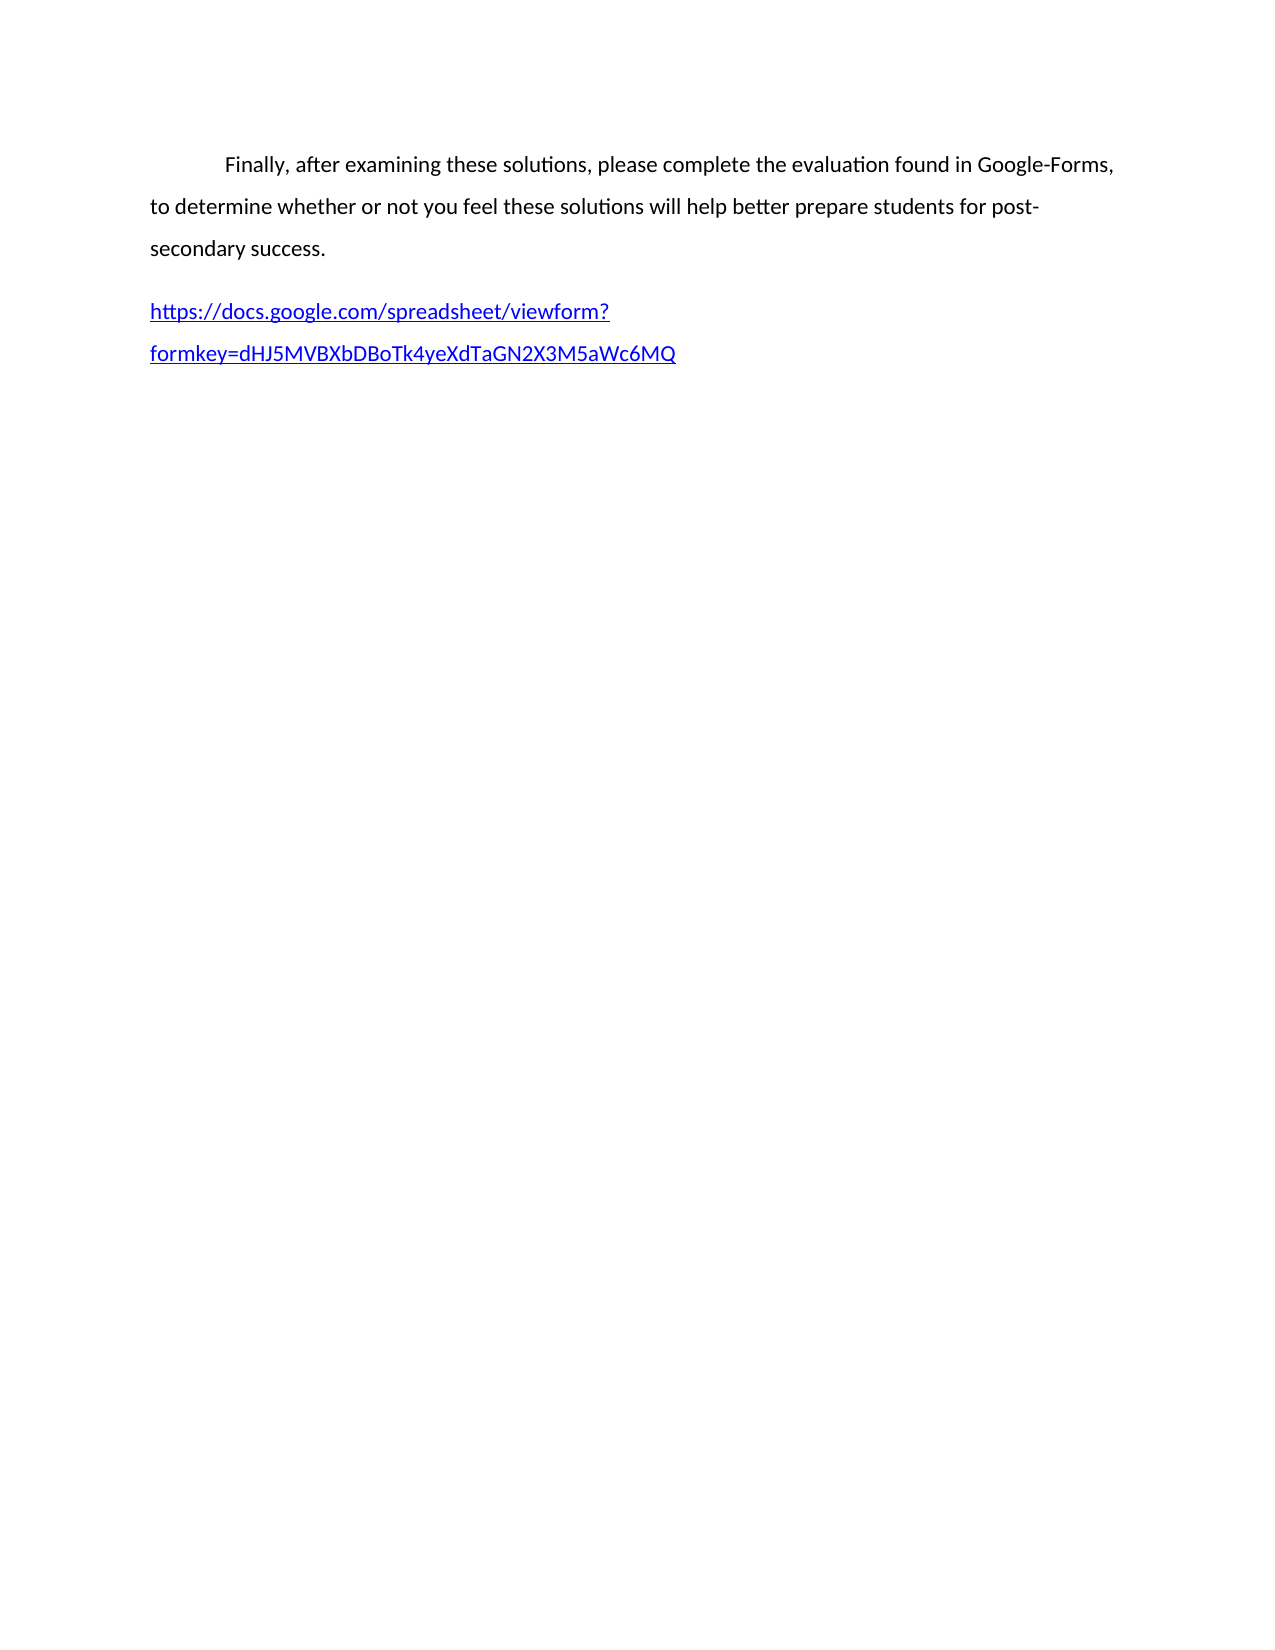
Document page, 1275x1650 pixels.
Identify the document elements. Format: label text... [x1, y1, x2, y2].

text https://docs.google.com/spreadsheet/viewform?formkey=dHJ5MVBXbDBoTk4yeXdTaGN2X3M5aWc6MQ [150, 297, 1125, 367]
text Finally, after examining these solutions, please complete the evaluation found in Google-Forms, to determine whether or not you feel these solutions will help better prepare students for post-secondary success. [150, 150, 1125, 262]
